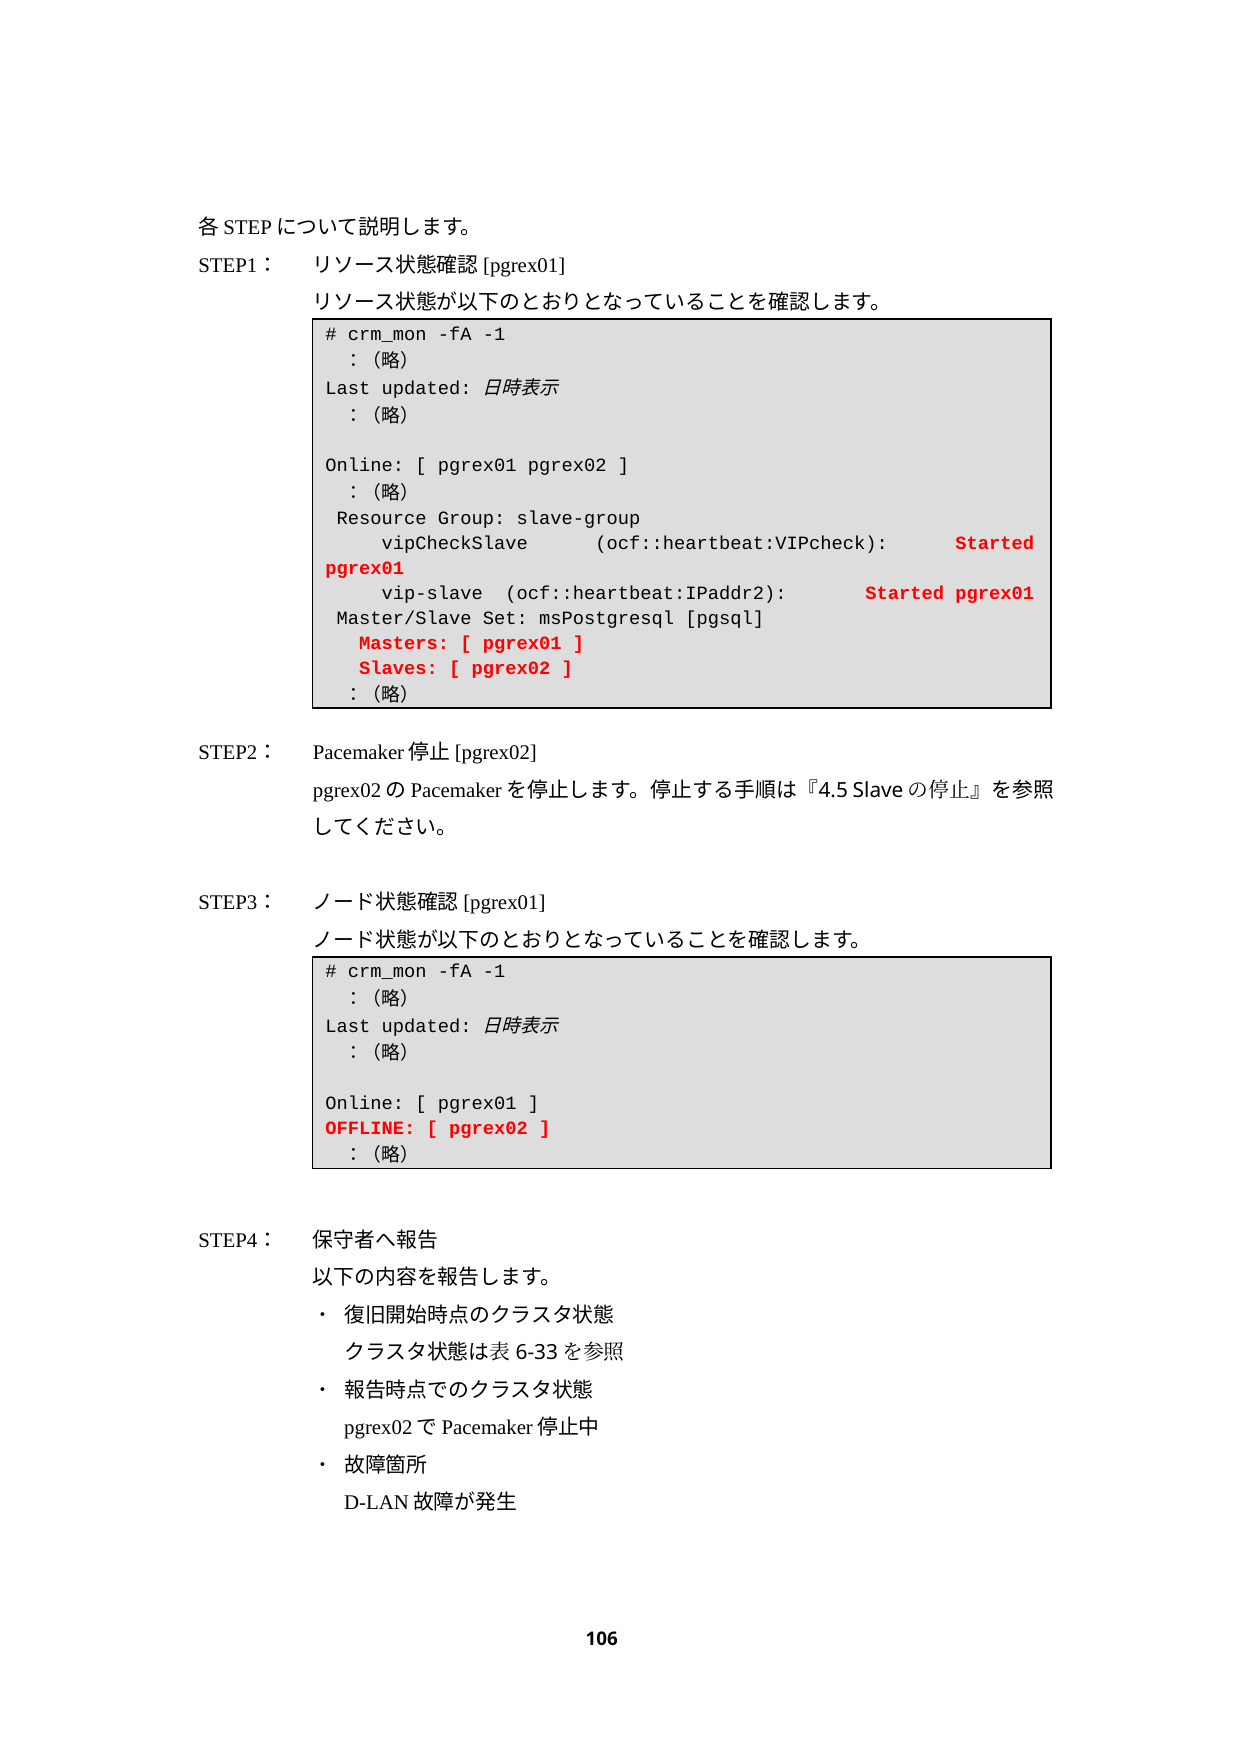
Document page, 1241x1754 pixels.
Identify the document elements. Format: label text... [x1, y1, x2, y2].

text 各STEPについて説明します。 [177, 207, 1054, 244]
text STEP1： リソース状態確認 [pgrex01] [198, 244, 1054, 282]
text ノード状態が以下のとおりとなっていることを確認します。 [313, 919, 1054, 957]
text リソース状態が以下のとおりとなっていることを確認します。 [313, 282, 1054, 319]
list 報告時点でのクラスタ状態 pgrex02でPacemaker停止中 [313, 1369, 1054, 1444]
text STEP4： 保守者へ報告 [198, 1219, 1054, 1257]
list 故障箇所 D-LAN故障が発生 [313, 1444, 1054, 1519]
text STEP3： ノード状態確認 [pgrex01] [198, 882, 1054, 919]
text 以下の内容を報告します。 [313, 1257, 1054, 1294]
text STEP2： Pacemaker停止 [pgrex02] [198, 732, 1054, 769]
text pgrex02のPacemakerを停止します。停止する手順は『4.5 Slaveの停止』を参照してください。 [313, 769, 1054, 844]
